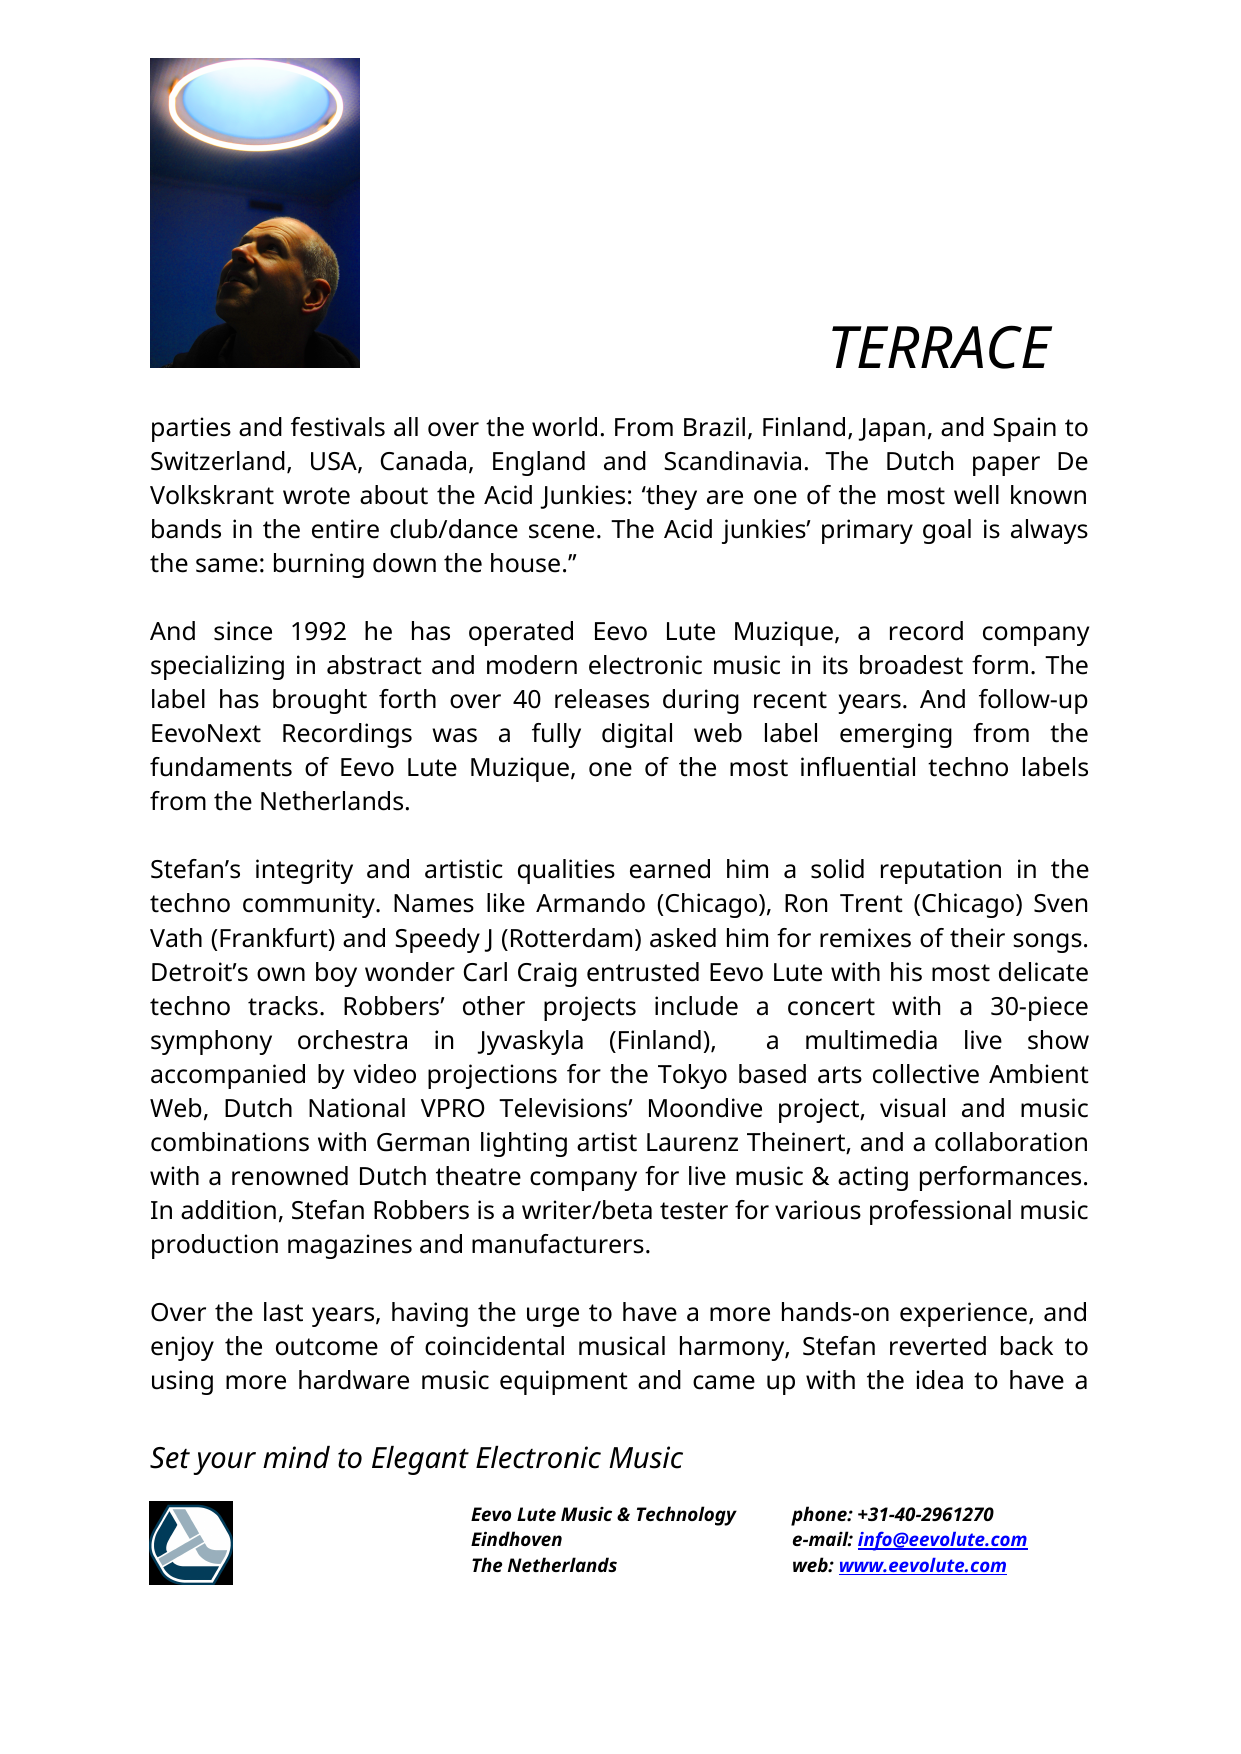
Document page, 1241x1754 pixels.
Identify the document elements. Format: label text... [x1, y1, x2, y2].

picture [149, 1556, 174, 1585]
picture [149, 1501, 233, 1535]
picture [150, 58, 360, 368]
picture [155, 1508, 230, 1582]
text Stefan’s integrity and artistic qualities earned him a solid reputation in the techno community. Names like Armando (Chicago), Ron Trent (Chicago) Sven Vath (Frankfurt) and Speedy J (Rotterdam) asked him for remixes of their songs. Detroit’s own boy wonder Carl Craig entrusted Eevo Lute with his most delicate techno tracks. Robbers’ other projects include a concert with a 30-piece symphony orchestra in Jyvaskyla (Finland), a multimedia live show accompanied by video projections for the Tokyo based arts collective Ambient Web, Dutch National VPRO Televisions’ Moondive project, visual and music combinations with German lighting artist Laurenz Theinert, and a collaboration with a renowned Dutch theatre company for live music & acting performances. In addition, Stefan Robbers is a writer/beta tester for various professional music production magazines and manufacturers. [150, 852, 1090, 1261]
picture [216, 1555, 233, 1585]
text And since 1992 he has operated Eevo Lute Muzique, a record company specializing in abstract and modern electronic music in its broadest form. The label has brought forth over 40 releases during recent years. And follow-up EevoNext Recordings was a fully digital web label emerging from the fundaments of Eevo Lute Muzique, one of the most influential techno labels from the Netherlands. [150, 614, 1090, 818]
